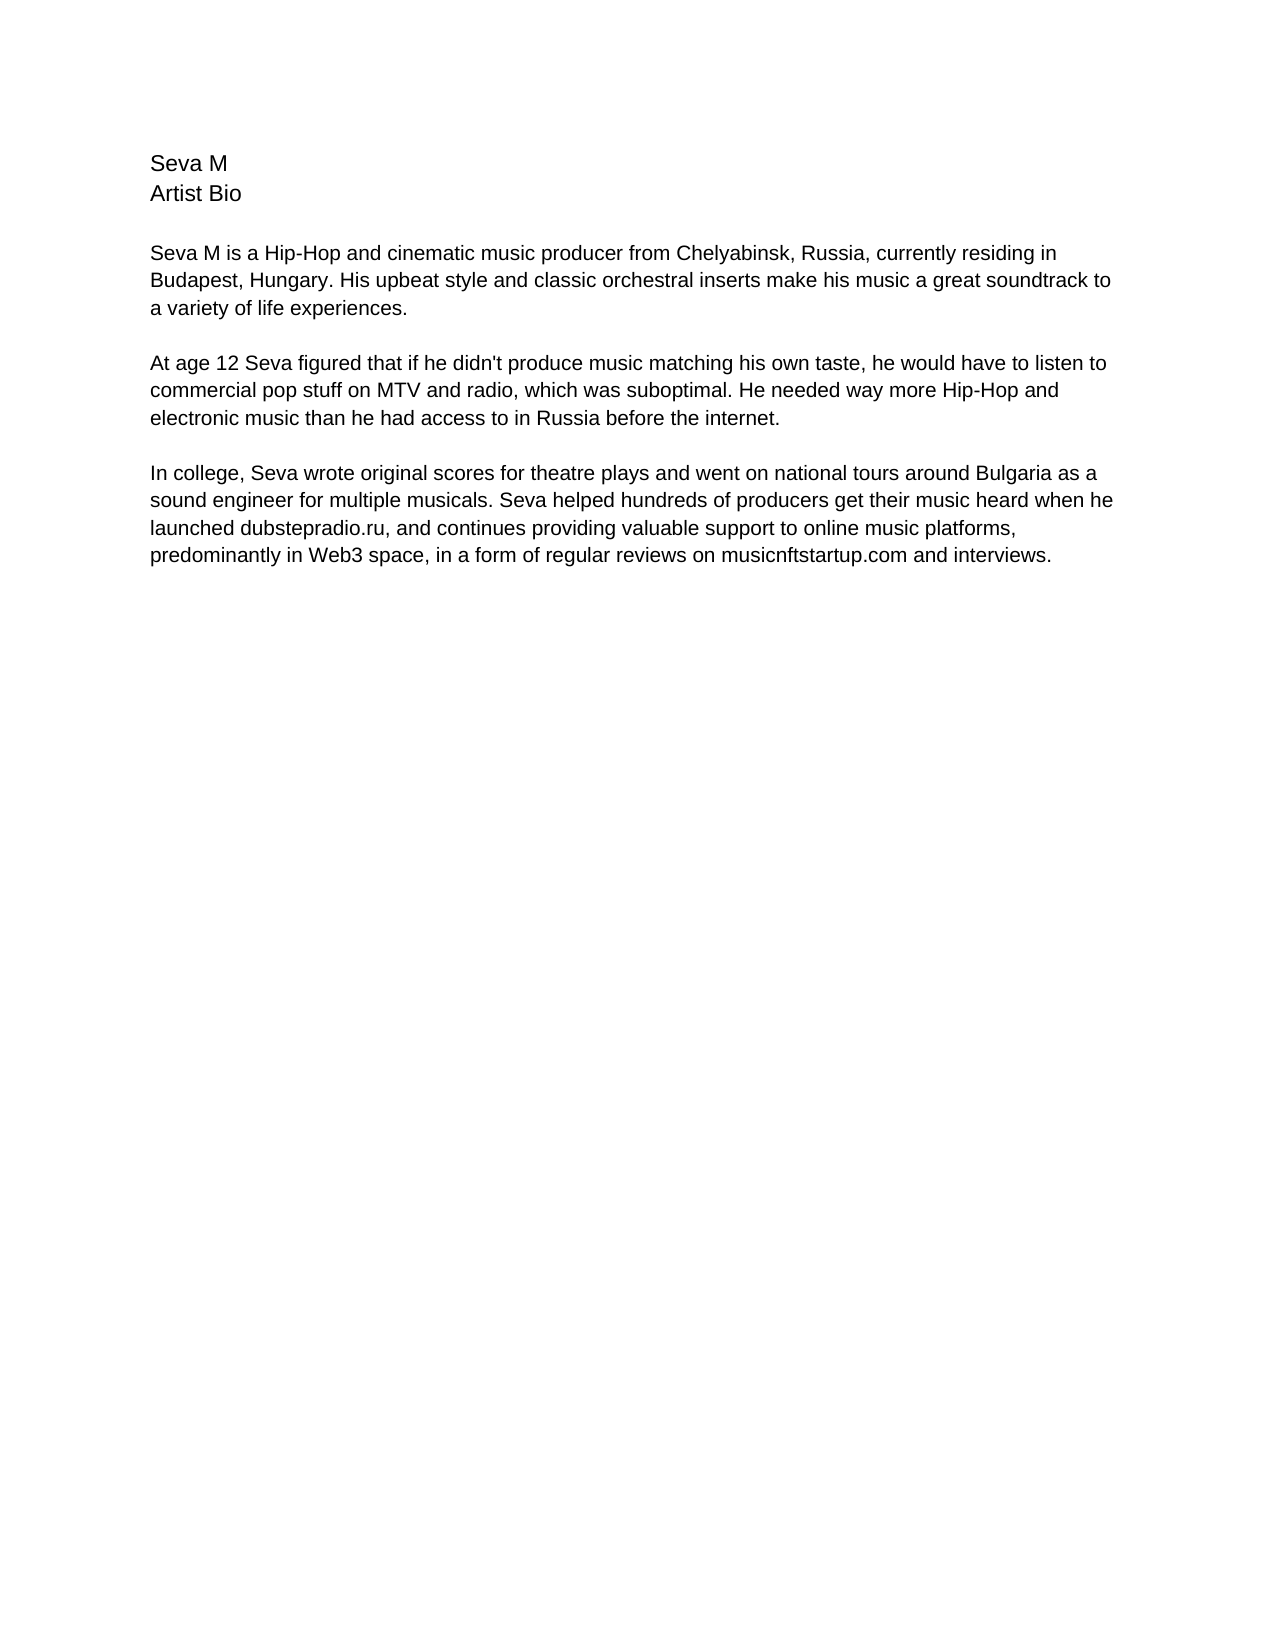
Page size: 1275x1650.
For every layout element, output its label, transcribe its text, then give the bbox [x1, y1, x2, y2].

text At age 12 Seva figured that if he didn't produce music matching his own taste, he would have to listen to commercial pop stuff on MTV and radio, which was suboptimal. He needed way more Hip-Hop and electronic music than he had access to in Russia before the internet. [150, 351, 1125, 429]
text In college, Seva wrote original scores for theatre plays and went on national tours around Bulgaria as a sound engineer for multiple musicals. Seva helped hundreds of producers get their music heard when he launched dubstepradio.ru, and continues providing valuable support to online music platforms, predominantly in Web3 space, in a form of regular reviews on musicnftstartup.com and interviews. [150, 461, 1125, 567]
text Artist Bio [150, 180, 1125, 207]
text Seva M [150, 150, 1125, 176]
text Seva M is a Hip-Hop and cinematic music producer from Chelyabinsk, Russia, currently residing in Budapest, Hungary. His upbeat style and classic orchestral inserts make his music a great soundtrack to a variety of life experiences. [150, 241, 1125, 319]
